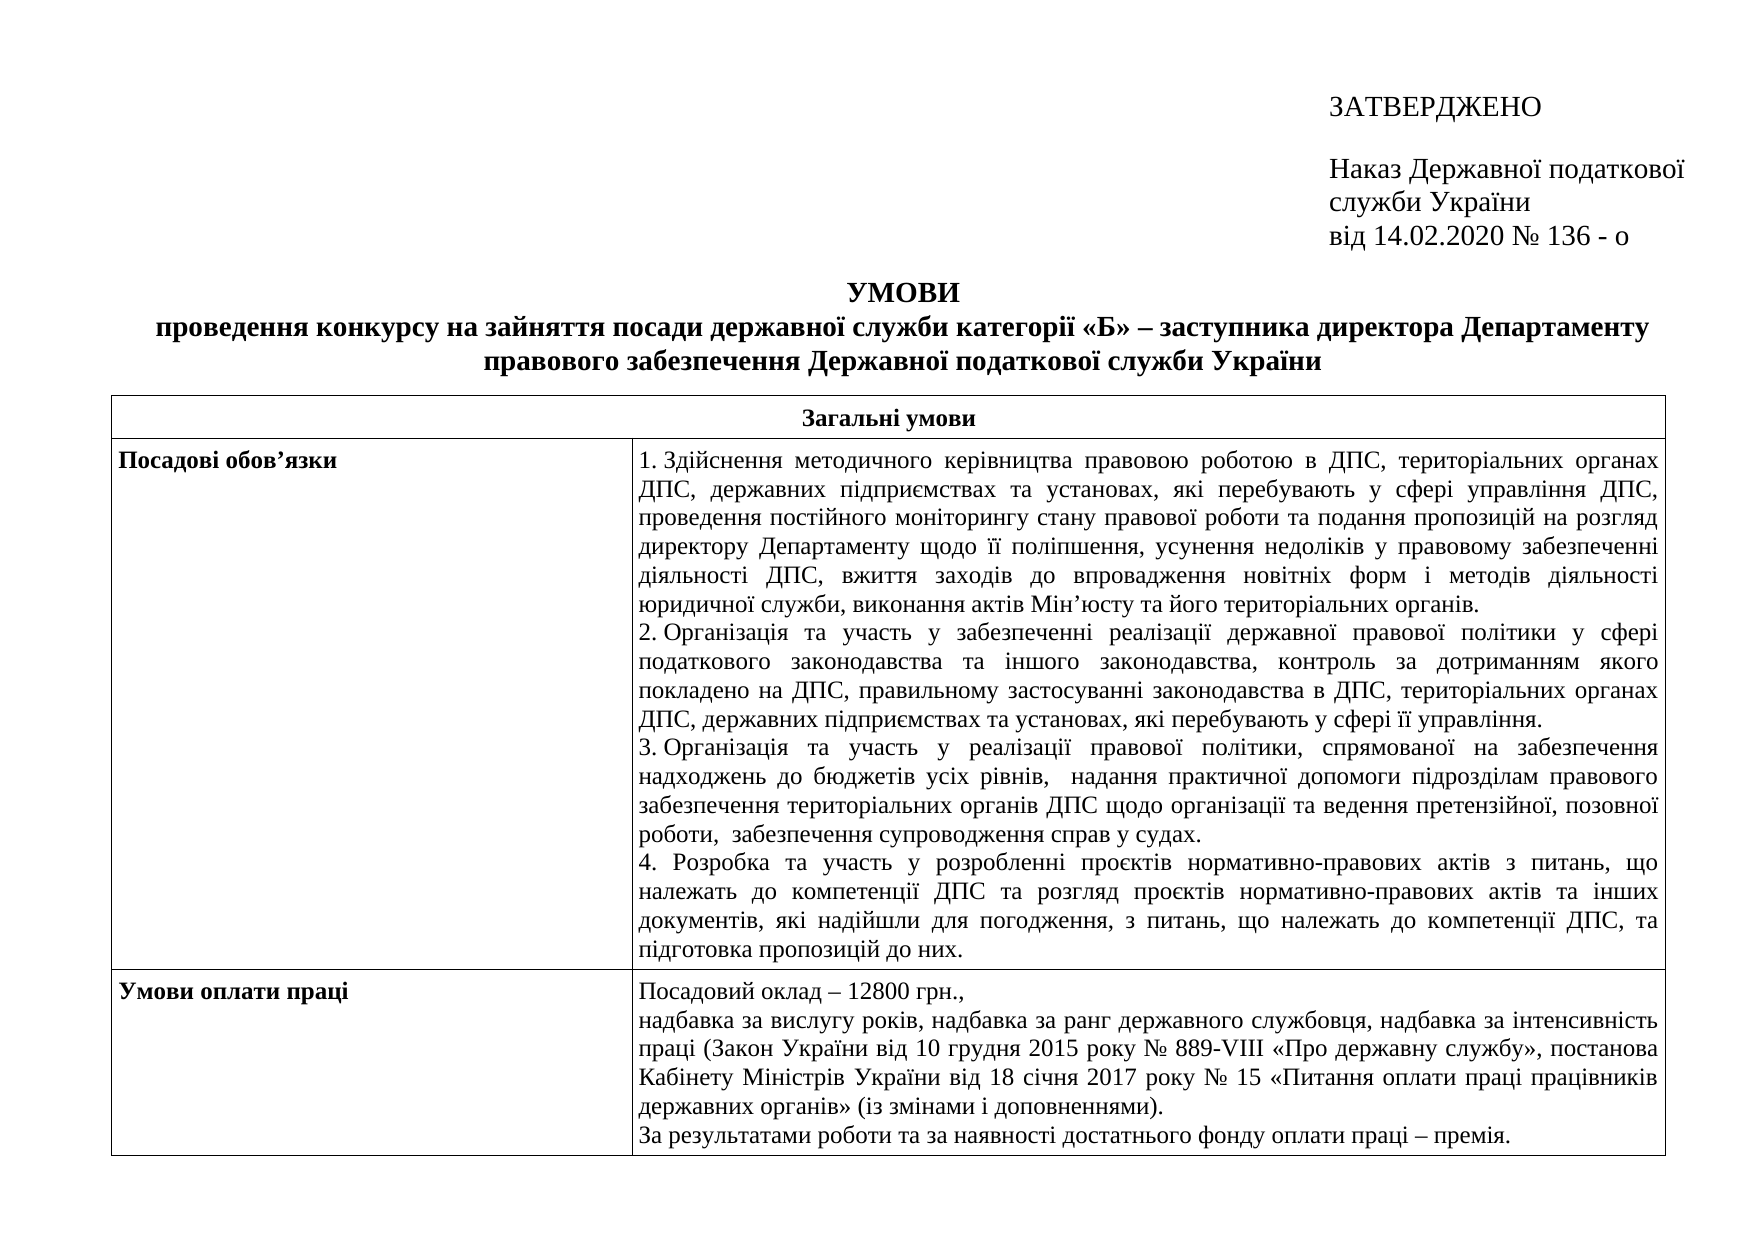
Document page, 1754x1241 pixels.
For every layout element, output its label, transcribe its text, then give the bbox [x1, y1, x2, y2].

table_cell Умови оплати праці [112, 970, 632, 1155]
table_header Загальні умови [112, 396, 1665, 438]
text служби України [118, 184, 1687, 218]
text від 14.02.2020 № 136 - о [118, 218, 1687, 252]
table_cell 1. Здійснення методичного керівництва правовою роботою в ДПС, територіальних органах ДПС, державних підприємствах та установах, які перебувають у сфері управління ДПС, проведення постійного моніторингу стану правової роботи та подання пропозицій на розгляд директору Департаменту щодо її поліпшення, усунення недоліків у правовому забезпеченні діяльності ДПС, вжиття заходів до впровадження новітніх форм і методів діяльності юридичної служби, виконання актів Мін’юсту та його територіальних органів. 2. Організація та участь у забезпеченні реалізації державної правової політики у сфері податкового законодавства та іншого законодавства, контроль за дотриманням якого покладено на ДПС, правильному застосуванні законодавства в ДПС, територіальних органах ДПС, державних підприємствах та установах, які перебувають у сфері її управління. 3. Організація та участь у реалізації правової політики, спрямованої на забезпечення надходжень до бюджетів усіх рівнів, надання практичної допомоги підрозділам правового забезпечення територіальних органів ДПС щодо організації та ведення претензійної, позовної роботи, забезпечення супроводження справ у судах. 4. Розробка та участь у розробленні проєктів нормативно-правових актів з питань, що належать до компетенції ДПС та розгляд проєктів нормативно-правових актів та інших документів, які надійшли для погодження, з питань, що належать до компетенції ДПС, та підготовка пропозицій до них. [633, 439, 1665, 969]
table_cell Посадовий оклад – 12800 грн., надбавка за вислугу років, надбавка за ранг державного службовця, надбавка за інтенсивність праці (Закон України від 10 грудня 2015 року № 889-VIII «Про державну службу», постанова Кабінету Міністрів України від 18 січня 2017 року № 15 «Питання оплати праці працівників державних органів» (із змінами і доповненнями). За результатами роботи та за наявності достатнього фонду оплати праці – премія. [633, 970, 1665, 1155]
table_cell Посадові обовʼязки [112, 439, 632, 969]
text УМОВИ проведення конкурсу на зайняття посади державної служби категорії «Б» – заступника директора Департаменту правового забезпечення Державної податкової служби України [118, 276, 1687, 376]
text Наказ Державної податкової [118, 151, 1687, 184]
text ЗАТВЕРДЖЕНО [118, 89, 1687, 122]
